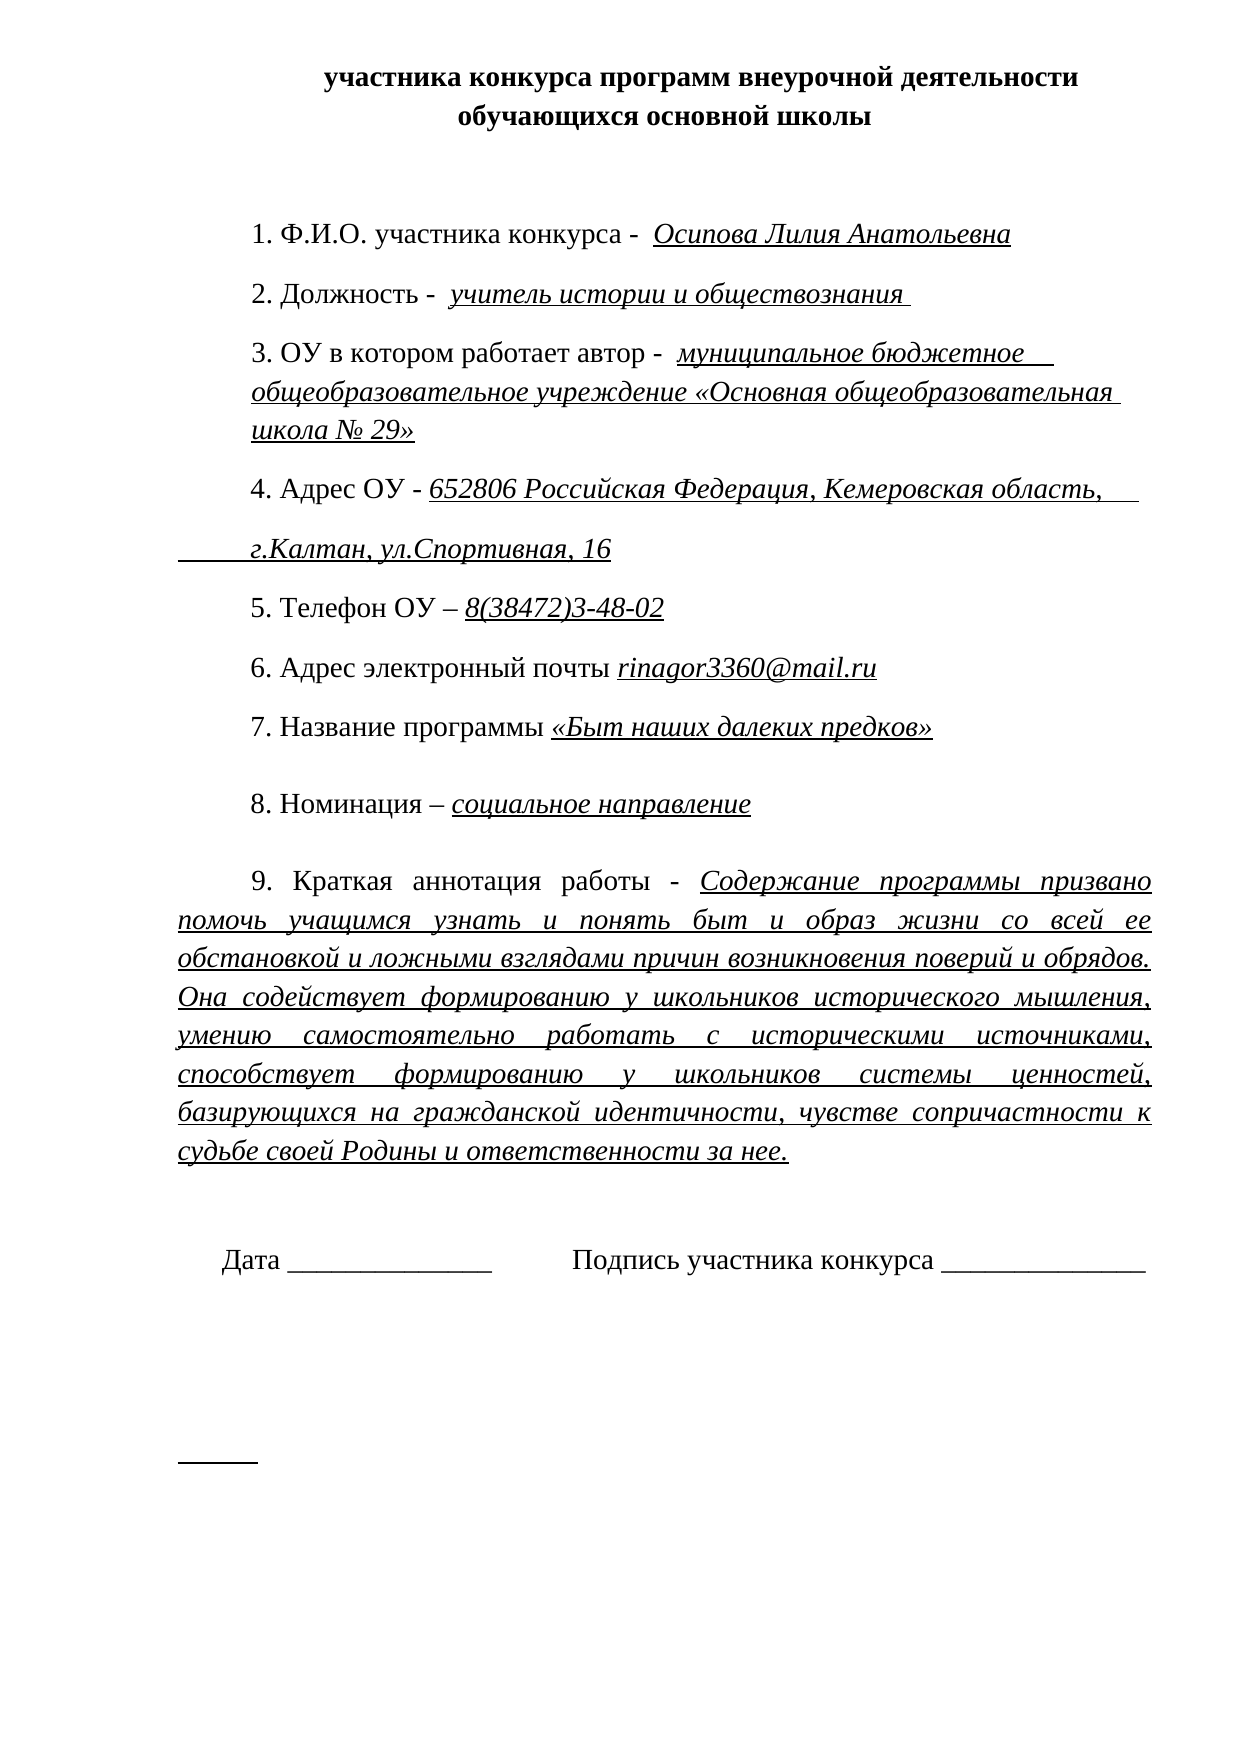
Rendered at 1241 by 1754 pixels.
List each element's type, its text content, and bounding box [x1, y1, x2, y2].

text 9. Краткая аннотация работы - Содержание программы призвано помочь учащимся узнать и понять быт и образ жизни со всей ее обстановкой и ложными взглядами причин возникновения поверий и обрядов. Она содействует формированию у школьников исторического мышления, умению самостоятельно работать с историческими источниками, способствует формированию у школьников системы ценностей, базирующихся на гражданской идентичности, чувстве сопричастности к судьбе своей Родины и ответственности за нее. [177, 1048, 1152, 1085]
text 4. Адрес ОУ - 652806 Российская Федерация, Кемеровская область, [177, 472, 1152, 505]
text 1. Ф.И.О. участника конкурса - Осипова Лилия Анатольевна [177, 216, 1152, 250]
text 5. Телефон ОУ – 8(38472)3-48-02 [177, 590, 1152, 624]
text 9. Краткая аннотация работы - Содержание программы призвано помочь учащимся узнать и понять быт и образ жизни со всей ее обстановкой и ложными взглядами причин возникновения поверий и обрядов. Она содействует формированию у школьников исторического мышления, умению самостоятельно работать с историческими источниками, способствует формированию у школьников системы ценностей, базирующихся на гражданской идентичности, чувстве сопричастности к судьбе своей Родины и ответственности за нее. [177, 863, 1152, 931]
text участника конкурса программ внеурочной деятельности обучающихся основной школы [177, 59, 1152, 131]
text 9. Краткая аннотация работы - Содержание программы призвано помочь учащимся узнать и понять быт и образ жизни со всей ее обстановкой и ложными взглядами причин возникновения поверий и обрядов. Она содействует формированию у школьников исторического мышления, умению самостоятельно работать с историческими источниками, способствует формированию у школьников системы ценностей, базирующихся на гражданской идентичности, чувстве сопричастности к судьбе своей Родины и ответственности за нее. [177, 1086, 1152, 1124]
text 8. Номинация – социальное направление [177, 786, 1152, 820]
text г.Калтан, ул.Спортивная, 16 [177, 531, 1152, 564]
text 2. Должность - учитель истории и обществознания [177, 276, 1152, 309]
text 7. Название программы «Быт наших далеких предков» [177, 709, 1152, 743]
text Дата ______________ Подпись участника конкурса ______________ [222, 1242, 1152, 1276]
text 6. Адрес электронный почты rinagor3360@mail.ru [177, 650, 1152, 683]
text 3. ОУ в котором работает автор - муниципальное бюджетное общеобразовательное учреждение «Основная общеобразовательная школа № 29» [251, 335, 1152, 446]
text 9. Краткая аннотация работы - Содержание программы призвано помочь учащимся узнать и понять быт и образ жизни со всей ее обстановкой и ложными взглядами причин возникновения поверий и обрядов. Она содействует формированию у школьников исторического мышления, умению самостоятельно работать с историческими источниками, способствует формированию у школьников системы ценностей, базирующихся на гражданской идентичности, чувстве сопричастности к судьбе своей Родины и ответственности за нее. [177, 1125, 1152, 1167]
text 9. Краткая аннотация работы - Содержание программы призвано помочь учащимся узнать и понять быт и образ жизни со всей ее обстановкой и ложными взглядами причин возникновения поверий и обрядов. Она содействует формированию у школьников исторического мышления, умению самостоятельно работать с историческими источниками, способствует формированию у школьников системы ценностей, базирующихся на гражданской идентичности, чувстве сопричастности к судьбе своей Родины и ответственности за нее. [177, 932, 1152, 1046]
